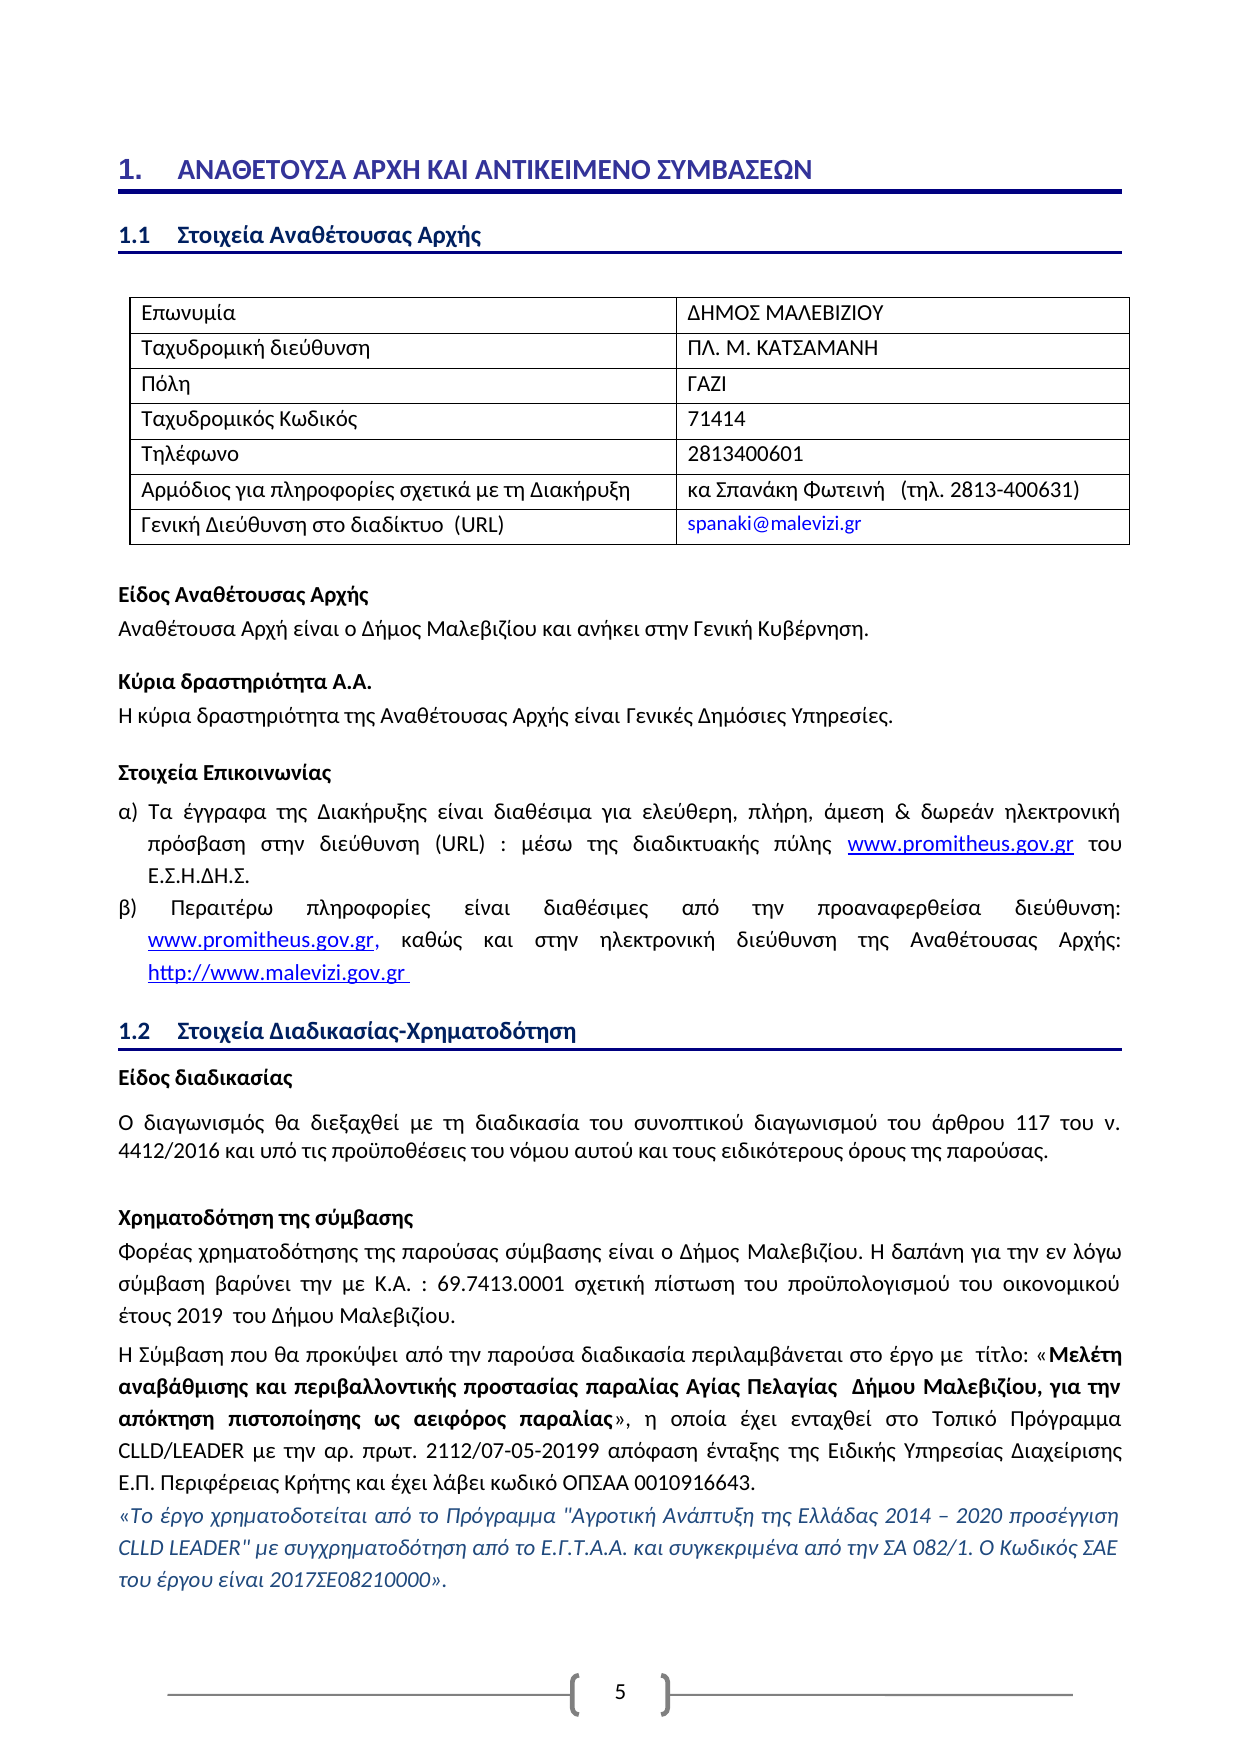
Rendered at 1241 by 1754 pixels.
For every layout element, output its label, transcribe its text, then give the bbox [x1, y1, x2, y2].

subtitle ΑΝΑΘΕΤΟΥΣΑ ΑΡΧΗ ΚΑΙ ΑΝΤΙΚΕΙΜΕΝΟ ΣΥΜΒΑΣΕΩΝ [118, 151, 1122, 189]
text Αναθέτουσα Αρχή είναι ο Δήμος Μαλεβιζίου και ανήκει στην Γενική Κυβέρνηση. [118, 614, 1122, 642]
table_cell Ταχυδρομικός Κωδικός [131, 404, 676, 438]
table_cell Αρμόδιος για πληροφορίες σχετικά με τη Διακήρυξη [131, 475, 676, 509]
text Η κύρια δραστηριότητα της Αναθέτουσας Αρχής είναι Γενικές Δημόσιες Υπηρεσίες. [118, 701, 1122, 729]
table_cell spanaki@malevizi.gr [677, 510, 1129, 544]
text β) Περαιτέρω πληροφορίες είναι διαθέσιμες από την προαναφερθείσα διεύθυνση: www.promitheus.gov.gr, καθώς και στην ηλεκτρονική διεύθυνση της Αναθέτουσας Αρχής: http://www.malevizi.gov.gr [118, 893, 1122, 986]
text Είδος διαδικασίας [118, 1063, 1122, 1092]
table_cell κα Σπανάκη Φωτεινή (τηλ. 2813-400631) [677, 475, 1129, 509]
text Στοιχεία Επικοινωνίας [118, 758, 1122, 786]
table_cell Πόλη [131, 369, 676, 403]
table_cell Τηλέφωνο [131, 440, 676, 474]
table_cell 71414 [677, 404, 1129, 438]
table_cell Ταχυδρομική διεύθυνση [131, 334, 676, 368]
text Χρηματοδότηση της σύμβασης [118, 1203, 1122, 1231]
text Ο διαγωνισμός θα διεξαχθεί με τη διαδικασία του συνοπτικού διαγωνισμού του άρθρου 117 του ν. 4412/2016 και υπό τις προϋποθέσεις του νόμου αυτού και τους ειδικότερους όρους της παρούσας. [118, 1108, 1122, 1164]
text Κύρια δραστηριότητα Α.Α. [118, 667, 1122, 695]
table_cell ΓΑΖΙ [677, 369, 1129, 403]
text Φορέας χρηματοδότησης της παρούσας σύμβασης είναι ο Δήμος Μαλεβιζίου. Η δαπάνη για την εν λόγω σύμβαση βαρύνει την με Κ.Α. : 69.7413.0001 σχετική πίστωση του προϋπολογισμού του οικονομικού έτους 2019 του Δήμου Μαλεβιζίου. [118, 1237, 1122, 1329]
table_cell ΠΛ. Μ. ΚΑΤΣΑΜΑΝΗ [677, 334, 1129, 368]
table_cell Γενική Διεύθυνση στο διαδίκτυο (URL) [131, 510, 676, 544]
subtitle 1.2 Στοιχεία Διαδικασίας-Χρηματοδότηση [118, 1015, 1122, 1048]
text Η Σύμβαση που θα προκύψει από την παρούσα διαδικασία περιλαμβάνεται στο έργο με τίτλο: «Μελέτη αναβάθμισης και περιβαλλοντικής προστασίας παραλίας Αγίας Πελαγίας Δήμου Μαλεβιζίου, για την απόκτηση πιστοποίησης ως αειφόρος παραλίας», η οποία έχει ενταχθεί στο Τοπικό Πρόγραμμα CLLD/LEADER με την αρ. πρωτ. 2112/07-05-20199 απόφαση ένταξης της Ειδικής Υπηρεσίας Διαχείρισης Ε.Π. Περιφέρειας Κρήτης και έχει λάβει κωδικό ΟΠΣΑΑ 0010916643. [118, 1340, 1122, 1497]
table_cell 2813400601 [677, 440, 1129, 474]
text Είδος Αναθέτουσας Αρχής [118, 580, 1122, 608]
text α) Τα έγγραφα της Διακήρυξης είναι διαθέσιμα για ελεύθερη, πλήρη, άμεση & δωρεάν ηλεκτρονική πρόσβαση στην διεύθυνση (URL) : μέσω της διαδικτυακής πύλης www.promitheus.gov.gr του Ε.Σ.Η.ΔΗ.Σ. [118, 797, 1122, 889]
table_header ΔΗΜΟΣ ΜΑΛΕΒΙΖΙΟΥ [677, 298, 1129, 332]
table_header Επωνυμία [131, 298, 676, 332]
subtitle 1.1 Στοιχεία Αναθέτουσας Αρχής [118, 219, 1122, 251]
text «Το έργο χρηματοδοτείται από το Πρόγραμμα "Αγροτική Ανάπτυξη της Ελλάδας 2014 – 2020 προσέγγιση CLLD LEADER" με συγχρηματοδότηση από το Ε.Γ.Τ.Α.Α. και συγκεκριμένα από την ΣΑ 082/1. Ο Κωδικός ΣΑΕ του έργου είναι 2017ΣΕ08210000». [118, 1501, 1122, 1593]
